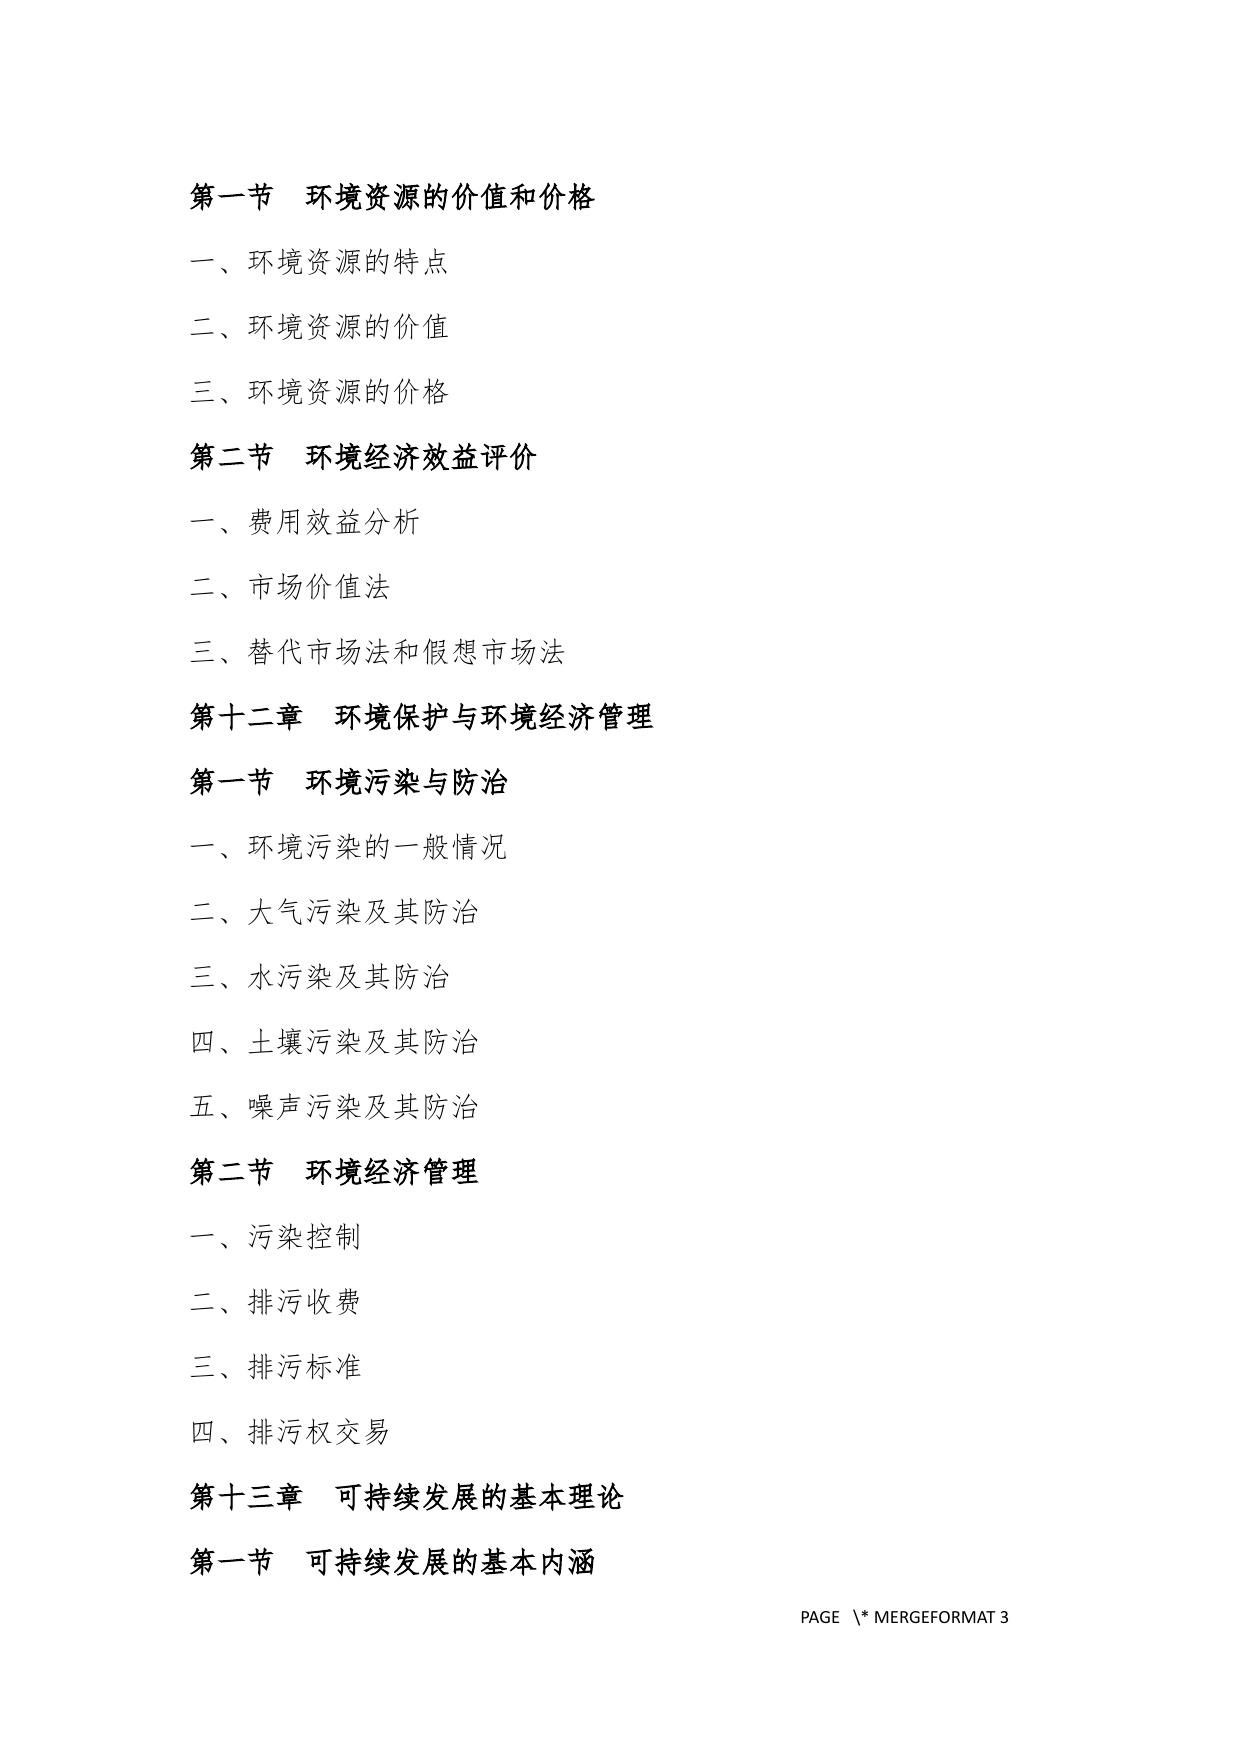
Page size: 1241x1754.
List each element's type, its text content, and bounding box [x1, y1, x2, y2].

text 第一节 可持续发展的基本内涵 [187, 1527, 1053, 1592]
text 二、排污收费 [187, 1267, 1053, 1332]
text 第二节 环境经济管理 [187, 1137, 1053, 1202]
text 二、市场价值法 [187, 552, 1053, 617]
text 第十三章 可持续发展的基本理论 [187, 1462, 1053, 1527]
text 第二节 环境经济效益评价 [187, 422, 1053, 487]
text 四、排污权交易 [187, 1397, 1053, 1462]
text 一、费用效益分析 [187, 487, 1053, 552]
text 二、环境资源的价值 [187, 292, 1053, 357]
text 二、大气污染及其防治 [187, 877, 1053, 942]
text 第一节 环境污染与防治 [187, 747, 1053, 812]
text 一、环境污染的一般情况 [187, 812, 1053, 877]
text 一、环境资源的特点 [187, 227, 1053, 292]
text 三、排污标准 [187, 1332, 1053, 1397]
text 三、替代市场法和假想市场法 [187, 617, 1053, 682]
text 第一节 环境资源的价值和价格 [187, 162, 1053, 227]
text 一、污染控制 [187, 1202, 1053, 1267]
text 三、水污染及其防治 [187, 942, 1053, 1007]
text 四、土壤污染及其防治 [187, 1007, 1053, 1072]
text 五、噪声污染及其防治 [187, 1072, 1053, 1137]
text 三、环境资源的价格 [187, 357, 1053, 422]
text 第十二章 环境保护与环境经济管理 [187, 682, 1053, 747]
